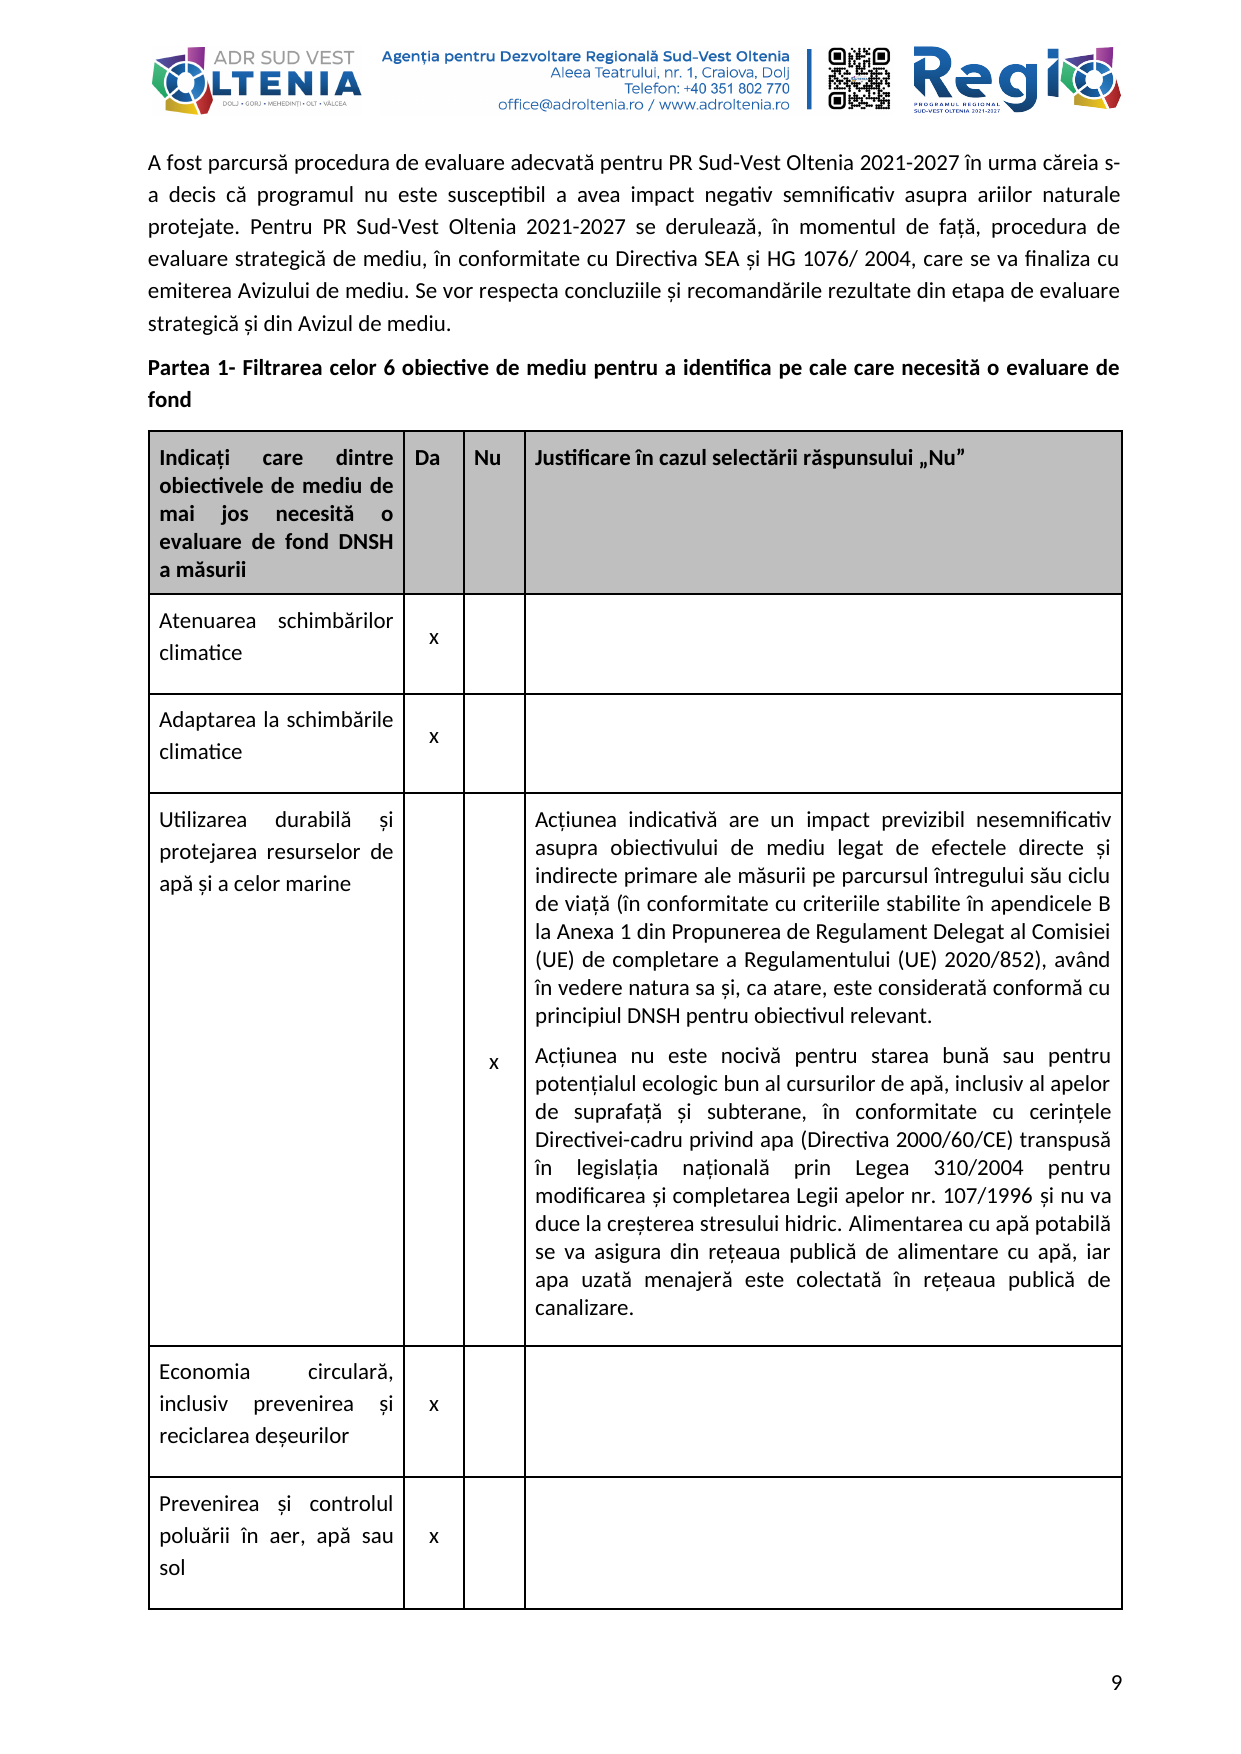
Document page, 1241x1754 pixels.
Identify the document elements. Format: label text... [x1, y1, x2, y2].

table_cell [465, 1347, 524, 1476]
table_cell [526, 1478, 1121, 1608]
table_cell [526, 595, 1121, 693]
text Partea 1- Filtrarea celor 6 obiective de mediu pentru a identifica pe cale care necesită o evaluare de fond [148, 353, 1122, 413]
table_header Nu [465, 432, 524, 593]
text A fost parcursă procedura de evaluare adecvată pentru PR Sud-Vest Oltenia 2021-2027 în urma căreia s-a decis că programul nu este susceptibil a avea impact negativ semnificativ asupra ariilor naturale protejate. Pentru PR Sud-Vest Oltenia 2021-2027 se derulează, în momentul de față, procedura de evaluare strategică de mediu, în conformitate cu Directiva SEA și HG 1076/ 2004, care se va finaliza cu emiterea Avizului de mediu. Se vor respecta concluziile și recomandările rezultate din etapa de evaluare strategică și din Avizul de mediu. [148, 148, 1122, 337]
table_cell Atenuarea schimbărilor climatice [150, 595, 403, 693]
table_cell Economia circulară, inclusiv prevenirea și reciclarea deșeurilor [150, 1347, 403, 1476]
table_cell Adaptarea la schimbările climatice [150, 695, 403, 792]
picture [152, 45, 363, 116]
table_cell Acțiunea indicativă are un impact previzibil nesemnificativ asupra obiectivului de mediu legat de efectele directe și indirecte primare ale măsurii pe parcursul întregului său ciclu de viață (în conformitate cu criteriile stabilite în apendicele B la Anexa 1 din Propunerea de Regulament Delegat al Comisiei (UE) de completare a Regulamentului (UE) 2020/852), având în vedere natura sa și, ca atare, este considerată conformă cu principiul DNSH pentru obiectivul relevant. Acțiunea nu este nocivă pentru starea bună sau pentru potențialul ecologic bun al cursurilor de apă, inclusiv al apelor de suprafață și subterane, în conformitate cu cerințele Directivei-cadru privind apa (Directiva 2000/60/CE) transpusă în legislația națională prin Legea 310/2004 pentru modificarea şi completarea Legii apelor nr. 107/1996 și nu va duce la creșterea stresului hidric. Alimentarea cu apă potabilă se va asigura din rețeaua publică de alimentare cu apă, iar apa uzată menajeră este colectată în rețeaua publică de canalizare. [526, 794, 1121, 1344]
picture [911, 45, 1122, 116]
table_cell x [465, 794, 524, 1344]
table_header Da [405, 432, 463, 593]
table_cell x [405, 695, 463, 792]
table_cell [405, 794, 463, 1344]
table_cell [526, 1347, 1121, 1476]
picture [379, 45, 895, 116]
table_cell x [405, 595, 463, 693]
table_header Indicați care dintre obiectivele de mediu de mai jos necesită o evaluare de fond DNSH a măsurii [150, 432, 403, 593]
table_cell [526, 695, 1121, 792]
table_cell Prevenirea și controlul poluării în aer, apă sau sol [150, 1478, 403, 1608]
table_cell [465, 1478, 524, 1608]
table_cell x [405, 1478, 463, 1608]
table_header Justificare în cazul selectării răspunsului „Nu” [526, 432, 1121, 593]
table_cell [465, 695, 524, 792]
table_cell Utilizarea durabilă și protejarea resurselor de apă și a celor marine [150, 794, 403, 1344]
table_cell [465, 595, 524, 693]
table_cell x [405, 1347, 463, 1476]
